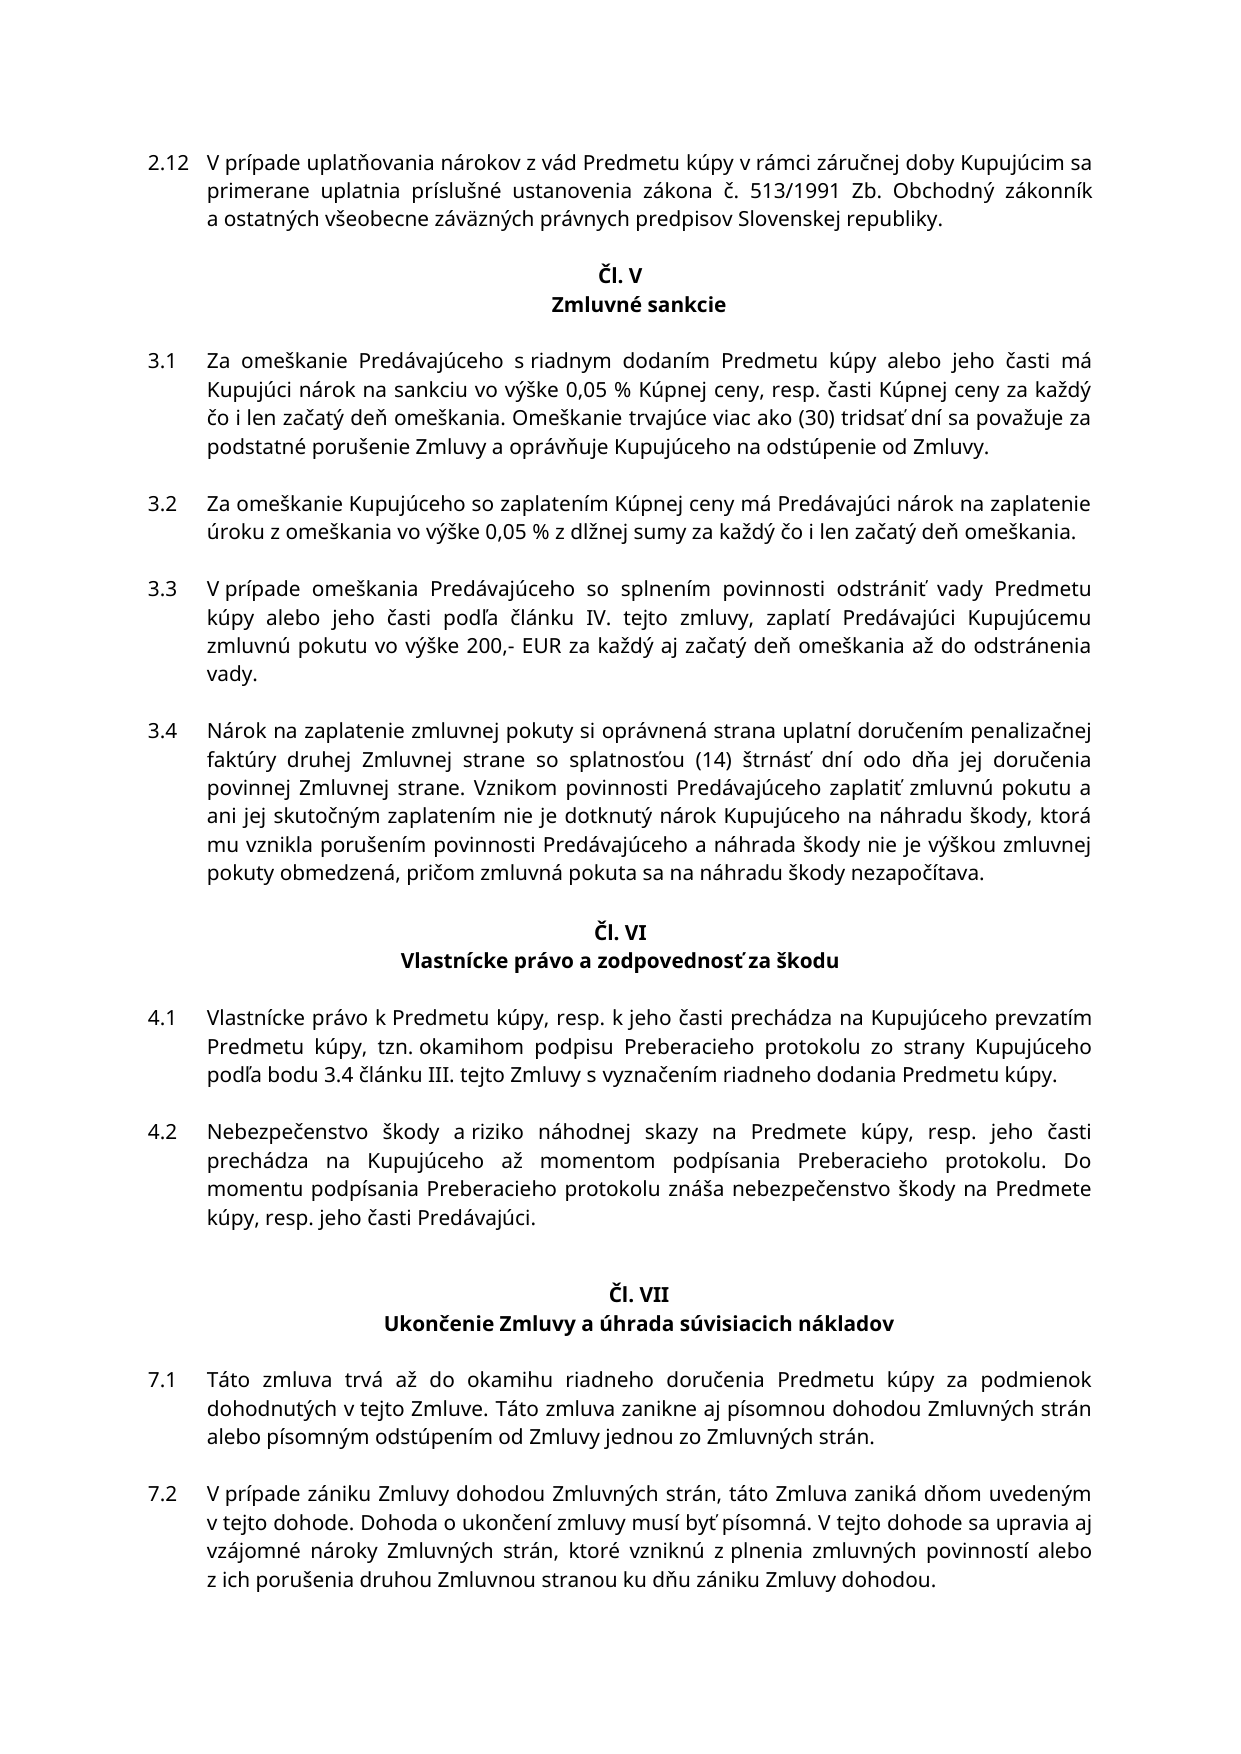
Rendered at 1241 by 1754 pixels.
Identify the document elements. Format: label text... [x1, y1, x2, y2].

text Ukončenie Zmluvy a úhrada súvisiacich nákladov [185, 1309, 1093, 1337]
list Za omeškanie Kupujúceho so zaplatením Kúpnej ceny má Predávajúci nárok na zaplatenie úroku z omeškania vo výške 0,05 % z dlžnej sumy za každý čo i len začatý deň omeškania. [148, 489, 1093, 546]
list V prípade zániku Zmluvy dohodou Zmluvných strán, táto Zmluva zaniká dňom uvedeným v tejto dohode. Dohoda o ukončení zmluvy musí byť písomná. V tejto dohode sa upravia aj vzájomné nároky Zmluvných strán, ktoré vzniknú z plnenia zmluvných povinností alebo z ich porušenia druhou Zmluvnou stranou ku dňu zániku Zmluvy dohodou. [148, 1479, 1093, 1593]
text Vlastnícke právo a zodpovednosť za škodu [148, 947, 1093, 975]
text Čl. VI [148, 918, 1093, 947]
text Čl. VII [185, 1280, 1093, 1309]
list Nebezpečenstvo škody a riziko náhodnej skazy na Predmete kúpy, resp. jeho časti prechádza na Kupujúceho až momentom podpísania Preberacieho protokolu. Do momentu podpísania Preberacieho protokolu znáša nebezpečenstvo škody na Predmete kúpy, resp. jeho časti Predávajúci. [148, 1117, 1093, 1231]
list Za omeškanie Predávajúceho s riadnym dodaním Predmetu kúpy alebo jeho časti má Kupujúci nárok na sankciu vo výške 0,05 % Kúpnej ceny, resp. časti Kúpnej ceny za každý čo i len začatý deň omeškania. Omeškanie trvajúce viac ako (30) tridsať dní sa považuje za podstatné porušenie Zmluvy a oprávňuje Kupujúceho na odstúpenie od Zmluvy. [148, 347, 1093, 460]
text Zmluvné sankcie [185, 290, 1093, 318]
list V prípade uplatňovania nárokov z vád Predmetu kúpy v rámci záručnej doby Kupujúcim sa primerane uplatnia príslušné ustanovenia zákona č. 513/1991 Zb. Obchodný zákonník a ostatných všeobecne záväzných právnych predpisov Slovenskej republiky. [148, 148, 1093, 233]
list Táto zmluva trvá až do okamihu riadneho doručenia Predmetu kúpy za podmienok dohodnutých v tejto Zmluve. Táto zmluva zanikne aj písomnou dohodou Zmluvných strán alebo písomným odstúpením od Zmluvy jednou zo Zmluvných strán. [148, 1366, 1093, 1451]
list V prípade omeškania Predávajúceho so splnením povinnosti odstrániť vady Predmetu kúpy alebo jeho časti podľa článku IV. tejto zmluvy, zaplatí Predávajúci Kupujúcemu zmluvnú pokutu vo výške 200,- EUR za každý aj začatý deň omeškania až do odstránenia vady. [148, 574, 1093, 688]
list Vlastnícke právo k Predmetu kúpy, resp. k jeho časti prechádza na Kupujúceho prevzatím Predmetu kúpy, tzn. okamihom podpisu Preberacieho protokolu zo strany Kupujúceho podľa bodu 3.4 článku III. tejto Zmluvy s vyznačením riadneho dodania Predmetu kúpy. [148, 1003, 1093, 1089]
text Čl. V [148, 261, 1093, 290]
list Nárok na zaplatenie zmluvnej pokuty si oprávnená strana uplatní doručením penalizačnej faktúry druhej Zmluvnej strane so splatnosťou (14) štrnásť dní odo dňa jej doručenia povinnej Zmluvnej strane. Vznikom povinnosti Predávajúceho zaplatiť zmluvnú pokutu a ani jej skutočným zaplatením nie je dotknutý nárok Kupujúceho na náhradu škody, ktorá mu vznikla porušením povinnosti Predávajúceho a náhrada škody nie je výškou zmluvnej pokuty obmedzená, pričom zmluvná pokuta sa na náhradu škody nezapočítava. [148, 716, 1093, 887]
